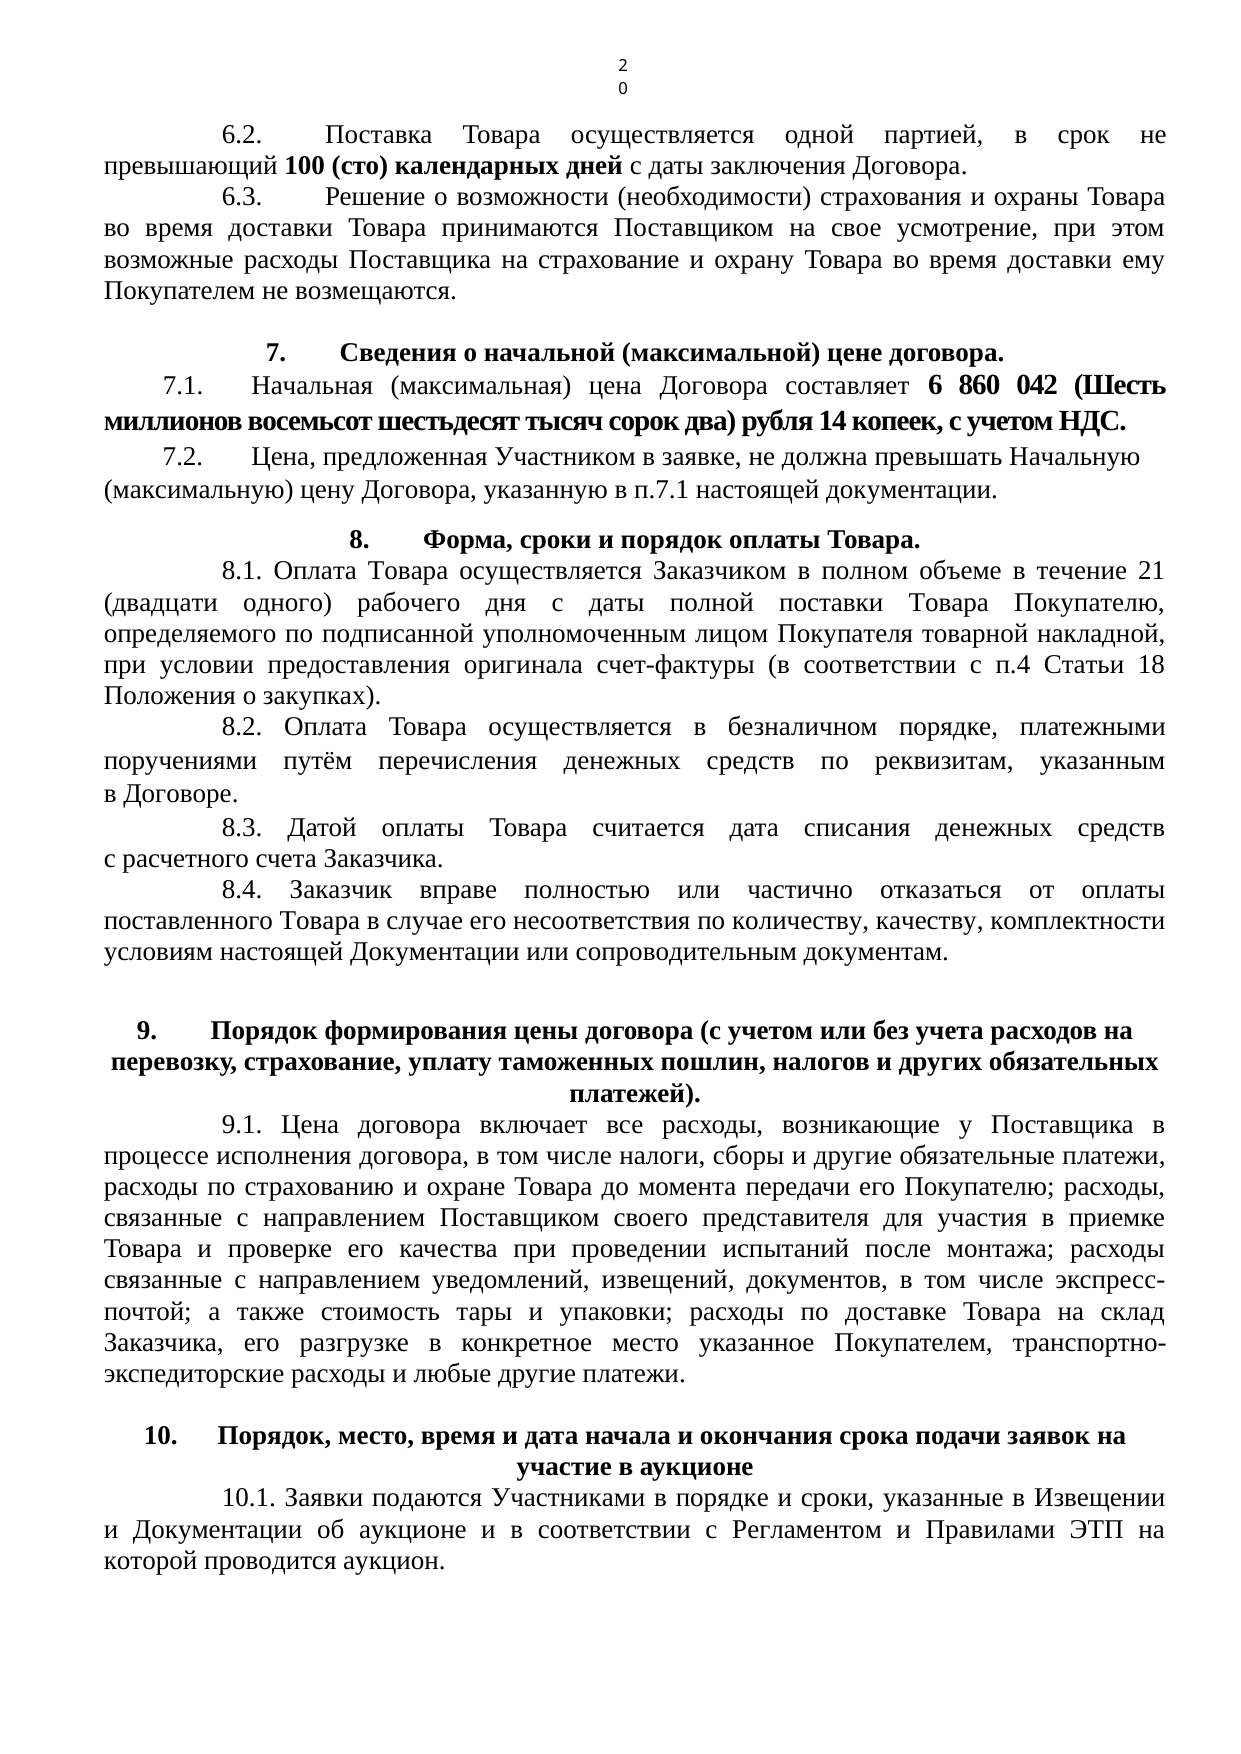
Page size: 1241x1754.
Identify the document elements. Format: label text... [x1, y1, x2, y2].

list Форма, сроки и порядок оплаты Товара. [103, 523, 1167, 554]
list Порядок формирования цены договора (с учетом или без учета расходов на перевозку, страхование, уплату таможенных пошлин, налогов и других обязательных платежей). [103, 1014, 1167, 1108]
list Сведения о начальной (максимальной) цене договора. [103, 336, 1167, 367]
text 10.1. Заявки подаются Участниками в порядке и сроки, указанные в Извещении и Документации об аукционе и в соответствии с Регламентом и Правилами ЭТП на которой проводится аукцион. [103, 1482, 1167, 1575]
list Порядок, место, время и дата начала и окончания срока подачи заявок на участие в аукционе [103, 1419, 1167, 1482]
text 8.3. Датой оплаты Товара считается дата списания денежных средств с расчетного счета Заказчика. [103, 811, 1167, 873]
list Цена, предложенная Участником в заявке, не должна превышать Начальную (максимальную) цену Договора, указанную в п.7.1 настоящей документации. [103, 439, 1167, 504]
text 8.1. Оплата Товара осуществляется Заказчиком в полном объеме в течение 21 (двадцати одного) рабочего дня с даты полной поставки Товара Покупателю, определяемого по подписанной уполномоченным лицом Покупателя товарной накладной, при условии предоставления оригинала счет-фактуры (в соответствии с п.4 Статьи 18 Положения о закупках). [103, 554, 1167, 710]
list Решение о возможности (необходимости) страхования и охраны Товара во время доставки Товара принимаются Поставщиком на свое усмотрение, при этом возможные расходы Поставщика на страхование и охрану Товара во время доставки ему Покупателем не возмещаются. [103, 180, 1167, 305]
text 8.2. Оплата Товара осуществляется в безналичном порядке, платежными поручениями путём перечисления денежных средств по реквизитам, указанным в Договоре. [103, 710, 1167, 808]
list Начальная (максимальная) цена Договора составляет 6 860 042 (Шесть миллионов восемьсот шестьдесят тысяч сорок два) рубля 14 копеек, с учетом НДС. [103, 367, 1167, 437]
text 9.1. Цена договора включает все расходы, возникающие у Поставщика в процессе исполнения договора, в том числе налоги, сборы и другие обязательные платежи, расходы по страхованию и охране Товара до момента передачи его Покупателю; расходы, связанные с направлением Поставщиком своего представителя для участия в приемке Товара и проверке его качества при проведении испытаний после монтажа; расходы связанные с направлением уведомлений, извещений, документов, в том числе экспресс-почтой; а также стоимость тары и упаковки; расходы по доставке Товара на склад Заказчика, его разгрузке в конкретное место указанное Покупателем, транспортно-экспедиторские расходы и любые другие платежи. [103, 1108, 1167, 1388]
text 8.4. Заказчик вправе полностью или частично отказаться от оплаты поставленного Товара в случае его несоответствия по количеству, качеству, комплектности условиям настоящей Документации или сопроводительным документам. [103, 873, 1167, 967]
list Поставка Товара осуществляется одной партией, в срок не превышающий 100 (сто) календарных дней с даты заключения Договора. [103, 118, 1167, 180]
